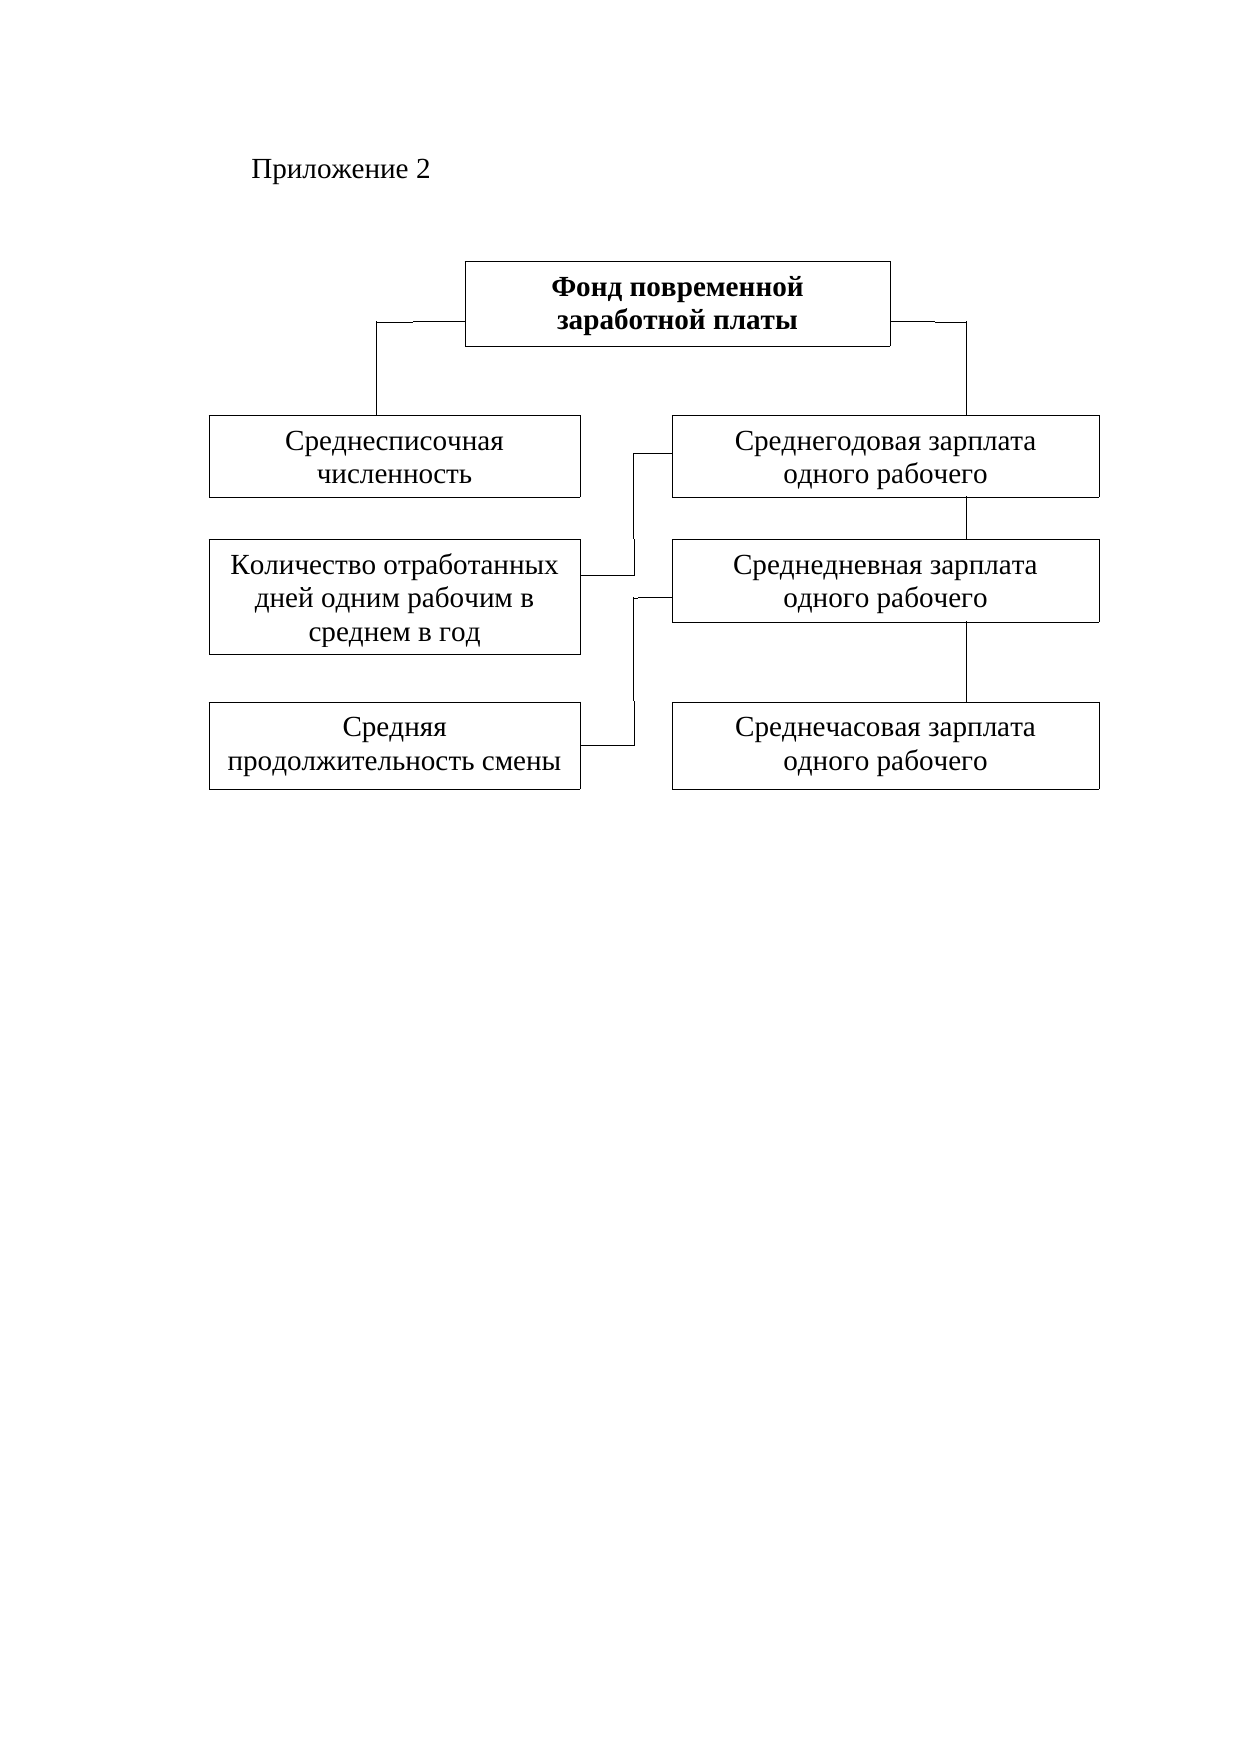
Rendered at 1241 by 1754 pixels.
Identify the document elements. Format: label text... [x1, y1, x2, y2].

text Приложение 2 [177, 152, 1152, 185]
